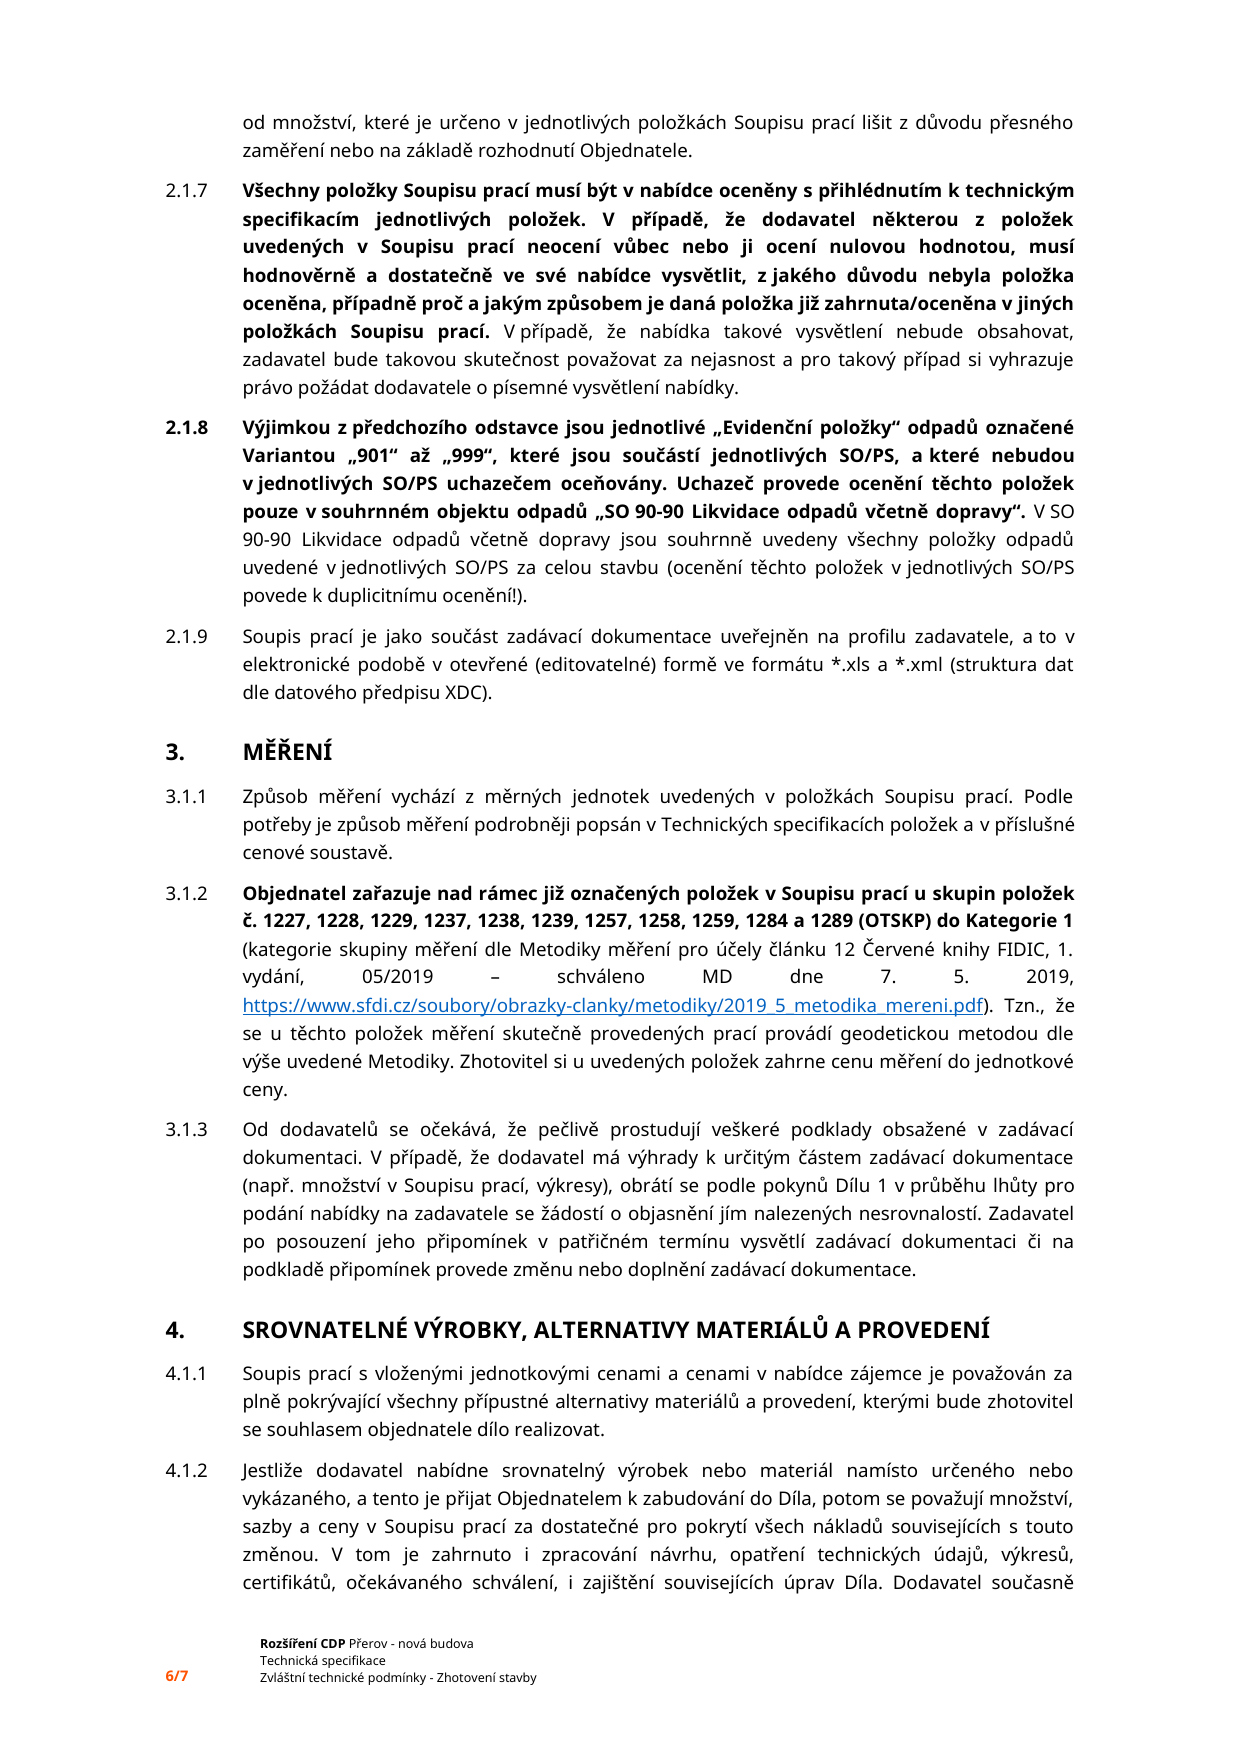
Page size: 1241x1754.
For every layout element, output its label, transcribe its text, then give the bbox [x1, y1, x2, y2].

text SROVNATELNÉ VÝROBKY, ALTERNATIVY MATERIÁLŮ A PROVEDENÍ [165, 1314, 1075, 1345]
text Soupis prací je jako součást zadávací dokumentace uveřejněn na profilu zadavatele, a to v elektronické podobě v otevřené (editovatelné) formě ve formátu *.xls a *.xml (struktura dat dle datového předpisu XDC). [165, 623, 1075, 705]
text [165, 1457, 1075, 1595]
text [165, 109, 1075, 163]
text MĚŘENÍ [165, 736, 1075, 768]
text Všechny položky Soupisu prací musí být v nabídce oceněny s přihlédnutím k technickým specifikacím jednotlivých položek. V případě, že dodavatel některou z položek uvedených v Soupisu prací neocení vůbec nebo ji ocení nulovou hodnotou, musí hodnověrně a dostatečně ve své nabídce vysvětlit, z jakého důvodu nebyla položka oceněna, případně proč a jakým způsobem je daná položka již zahrnuta/oceněna v jiných položkách Soupisu prací. V případě, že nabídka takové vysvětlení nebude obsahovat, zadavatel bude takovou skutečnost považovat za nejasnost a pro takový případ si vyhrazuje právo požádat dodavatele o písemné vysvětlení nabídky. [165, 178, 1075, 399]
text Způsob měření vychází z měrných jednotek uvedených v položkách Soupisu prací. Podle potřeby je způsob měření podrobněji popsán v Technických specifikacích položek a v příslušné cenové soustavě. [165, 783, 1075, 865]
text Od dodavatelů se očekává, že pečlivě prostudují veškeré podklady obsažené v zadávací dokumentaci. V případě, že dodavatel má výhrady k určitým částem zadávací dokumentace (např. množství v Soupisu prací, výkresy), obrátí se podle pokynů Dílu 1 v průběhu lhůty pro podání nabídky na zadavatele se žádostí o objasnění jím nalezených nesrovnalostí. Zadavatel po posouzení jeho připomínek v patřičném termínu vysvětlí zadávací dokumentaci či na podkladě připomínek provede změnu nebo doplnění zadávací dokumentace. [165, 1116, 1075, 1282]
text Soupis prací s vloženými jednotkovými cenami a cenami v nabídce zájemce je považován za plně pokrývající všechny přípustné alternativy materiálů a provedení, kterými bude zhotovitel se souhlasem objednatele dílo realizovat. [165, 1361, 1075, 1442]
text Objednatel zařazuje nad rámec již označených položek v Soupisu prací u skupin položek č. 1227, 1228, 1229, 1237, 1238, 1239, 1257, 1258, 1259, 1284 a 1289 (OTSKP) do Kategorie 1 (kategorie skupiny měření dle Metodiky měření pro účely článku 12 Červené knihy FIDIC, 1. vydání, 05/2019 – schváleno MD dne 7. 5. 2019, https://www.sfdi.cz/soubory/obrazky-clanky/metodiky/2019_5_metodika_mereni.pdf). Tzn., že se u těchto položek měření skutečně provedených prací provádí geodetickou metodou dle výše uvedené Metodiky. Zhotovitel si u uvedených položek zahrne cenu měření do jednotkové ceny. [165, 880, 1075, 1101]
text Výjimkou z předchozího odstavce jsou jednotlivé „Evidenční položky“ odpadů označené Variantou „901“ až „999“, které jsou součástí jednotlivých SO/PS, a které nebudou v jednotlivých SO/PS uchazečem oceňovány. Uchazeč provede ocenění těchto položek pouze v souhrnném objektu odpadů „SO 90-90 Likvidace odpadů včetně dopravy“. V SO 90-90 Likvidace odpadů včetně dopravy jsou souhrnně uvedeny všechny položky odpadů uvedené v jednotlivých SO/PS za celou stavbu (ocenění těchto položek v jednotlivých SO/PS povede k duplicitnímu ocenění!). [165, 414, 1075, 608]
